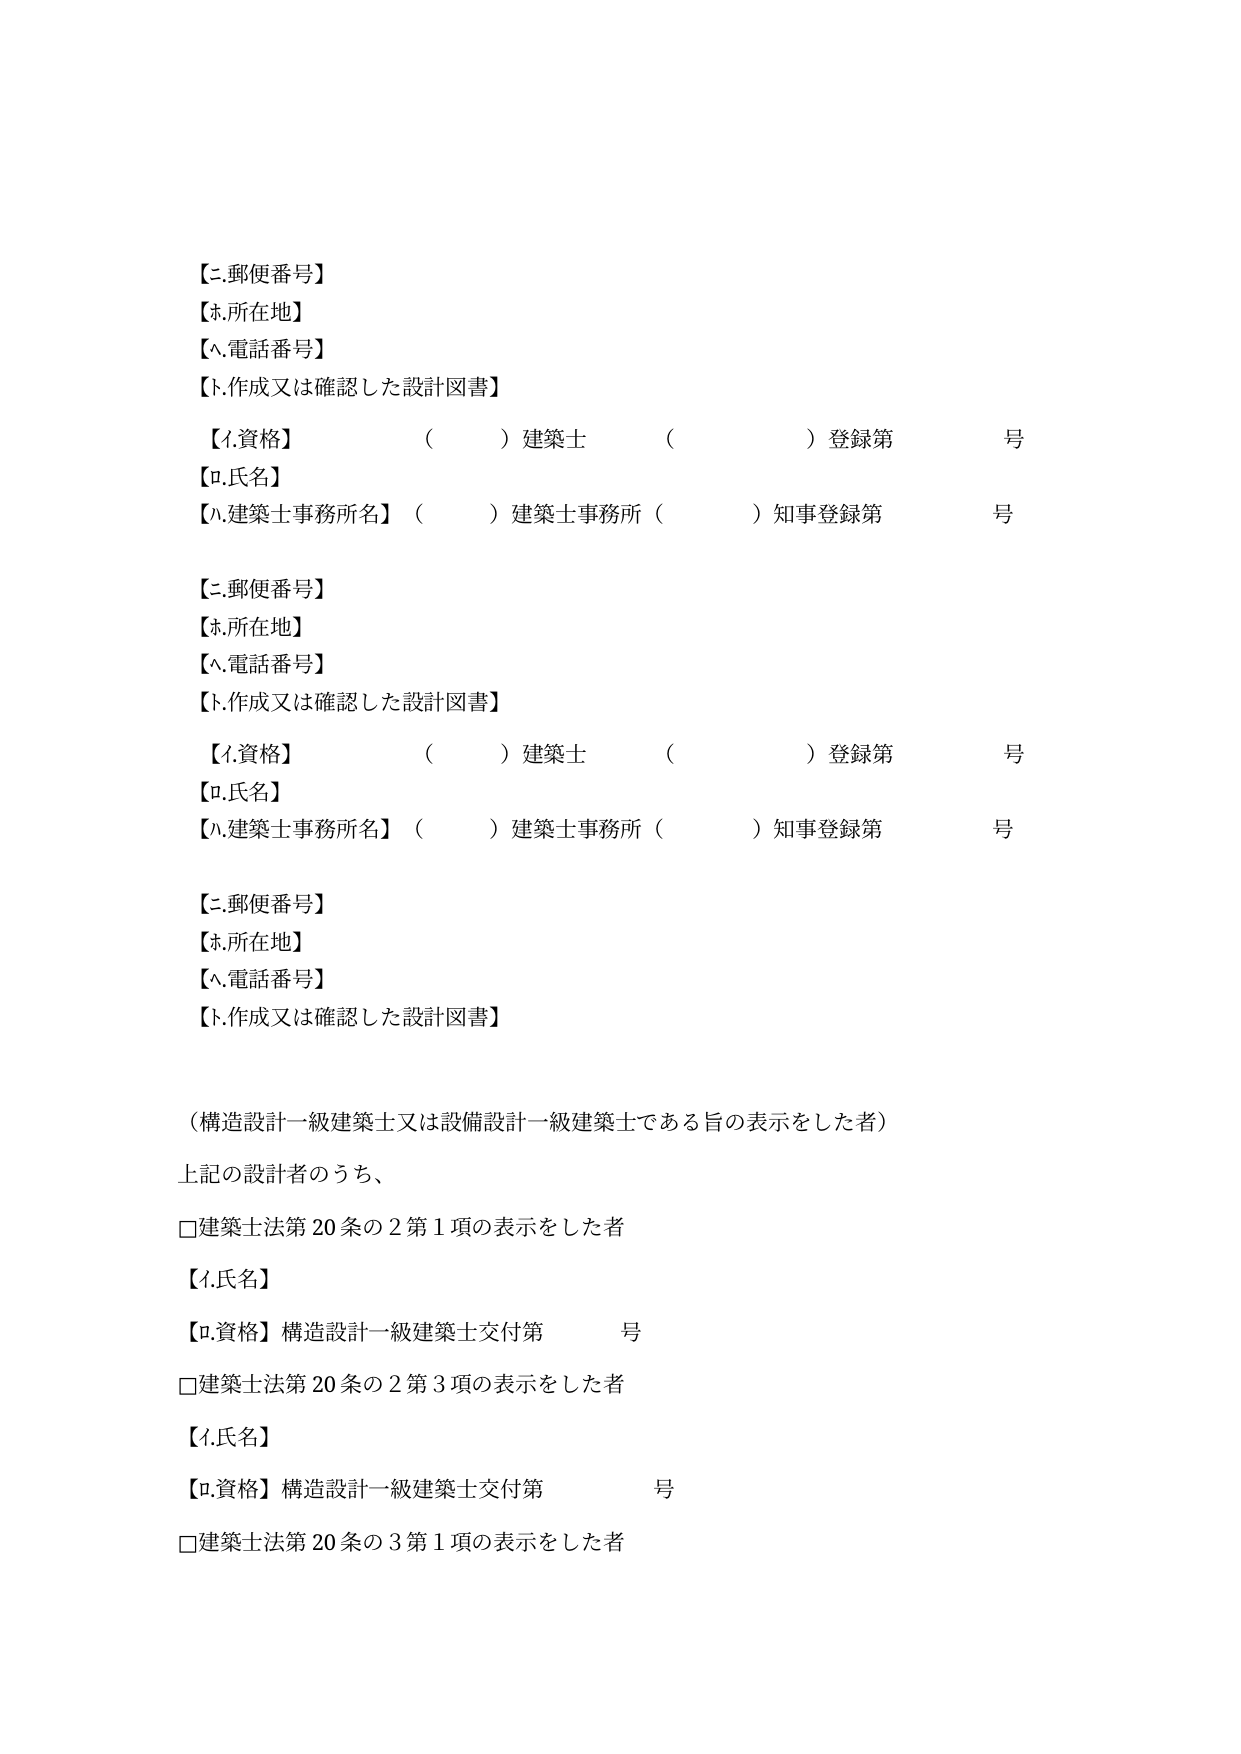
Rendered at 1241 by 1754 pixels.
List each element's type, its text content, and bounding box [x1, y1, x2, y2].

text 【ｲ.氏名】 [177, 1259, 1106, 1297]
text 【ﾛ.氏名】 [177, 772, 1106, 809]
text □建築士法第20条の３第１項の表示をした者 [177, 1522, 1106, 1559]
text 【ﾊ.建築士事務所名】（ ）建築士事務所（ ）知事登録第 号 [177, 494, 1106, 532]
text 【ﾆ.郵便番号】 [177, 884, 1106, 922]
text （構造設計一級建築士又は設備設計一級建築士である旨の表示をした者） [177, 1102, 1106, 1139]
text 【ﾎ.所在地】 [177, 922, 1106, 959]
text 【ﾍ.電話番号】 [177, 329, 1106, 367]
text 【ﾄ.作成又は確認した設計図書】 [177, 682, 1106, 719]
text 【ﾎ.所在地】 [177, 292, 1106, 329]
text □建築士法第20条の２第３項の表示をした者 [177, 1364, 1106, 1402]
text 【ﾄ.作成又は確認した設計図書】 [177, 997, 1106, 1034]
text 【ﾆ.郵便番号】 [177, 569, 1106, 607]
text 【ﾛ.資格】構造設計一級建築士交付第 号 [177, 1312, 1106, 1349]
text 上記の設計者のうち、 [177, 1154, 1106, 1192]
text 【ｲ.資格】 （ ）建築士 （ ）登録第 号 [177, 419, 1106, 457]
text 【ﾎ.所在地】 [177, 607, 1106, 644]
text □建築士法第20条の２第１項の表示をした者 [177, 1207, 1106, 1244]
text 【ｲ.氏名】 [177, 1417, 1106, 1454]
text 【ﾊ.建築士事務所名】（ ）建築士事務所（ ）知事登録第 号 [177, 809, 1106, 847]
text 【ﾍ.電話番号】 [177, 959, 1106, 997]
text 【ﾛ.氏名】 [177, 457, 1106, 494]
text 【ｲ.資格】 （ ）建築士 （ ）登録第 号 [177, 734, 1106, 772]
text 【ﾆ.郵便番号】 [177, 254, 1106, 292]
text 【ﾄ.作成又は確認した設計図書】 [177, 367, 1106, 404]
text 【ﾍ.電話番号】 [177, 644, 1106, 682]
text 【ﾛ.資格】構造設計一級建築士交付第 号 [177, 1469, 1106, 1507]
